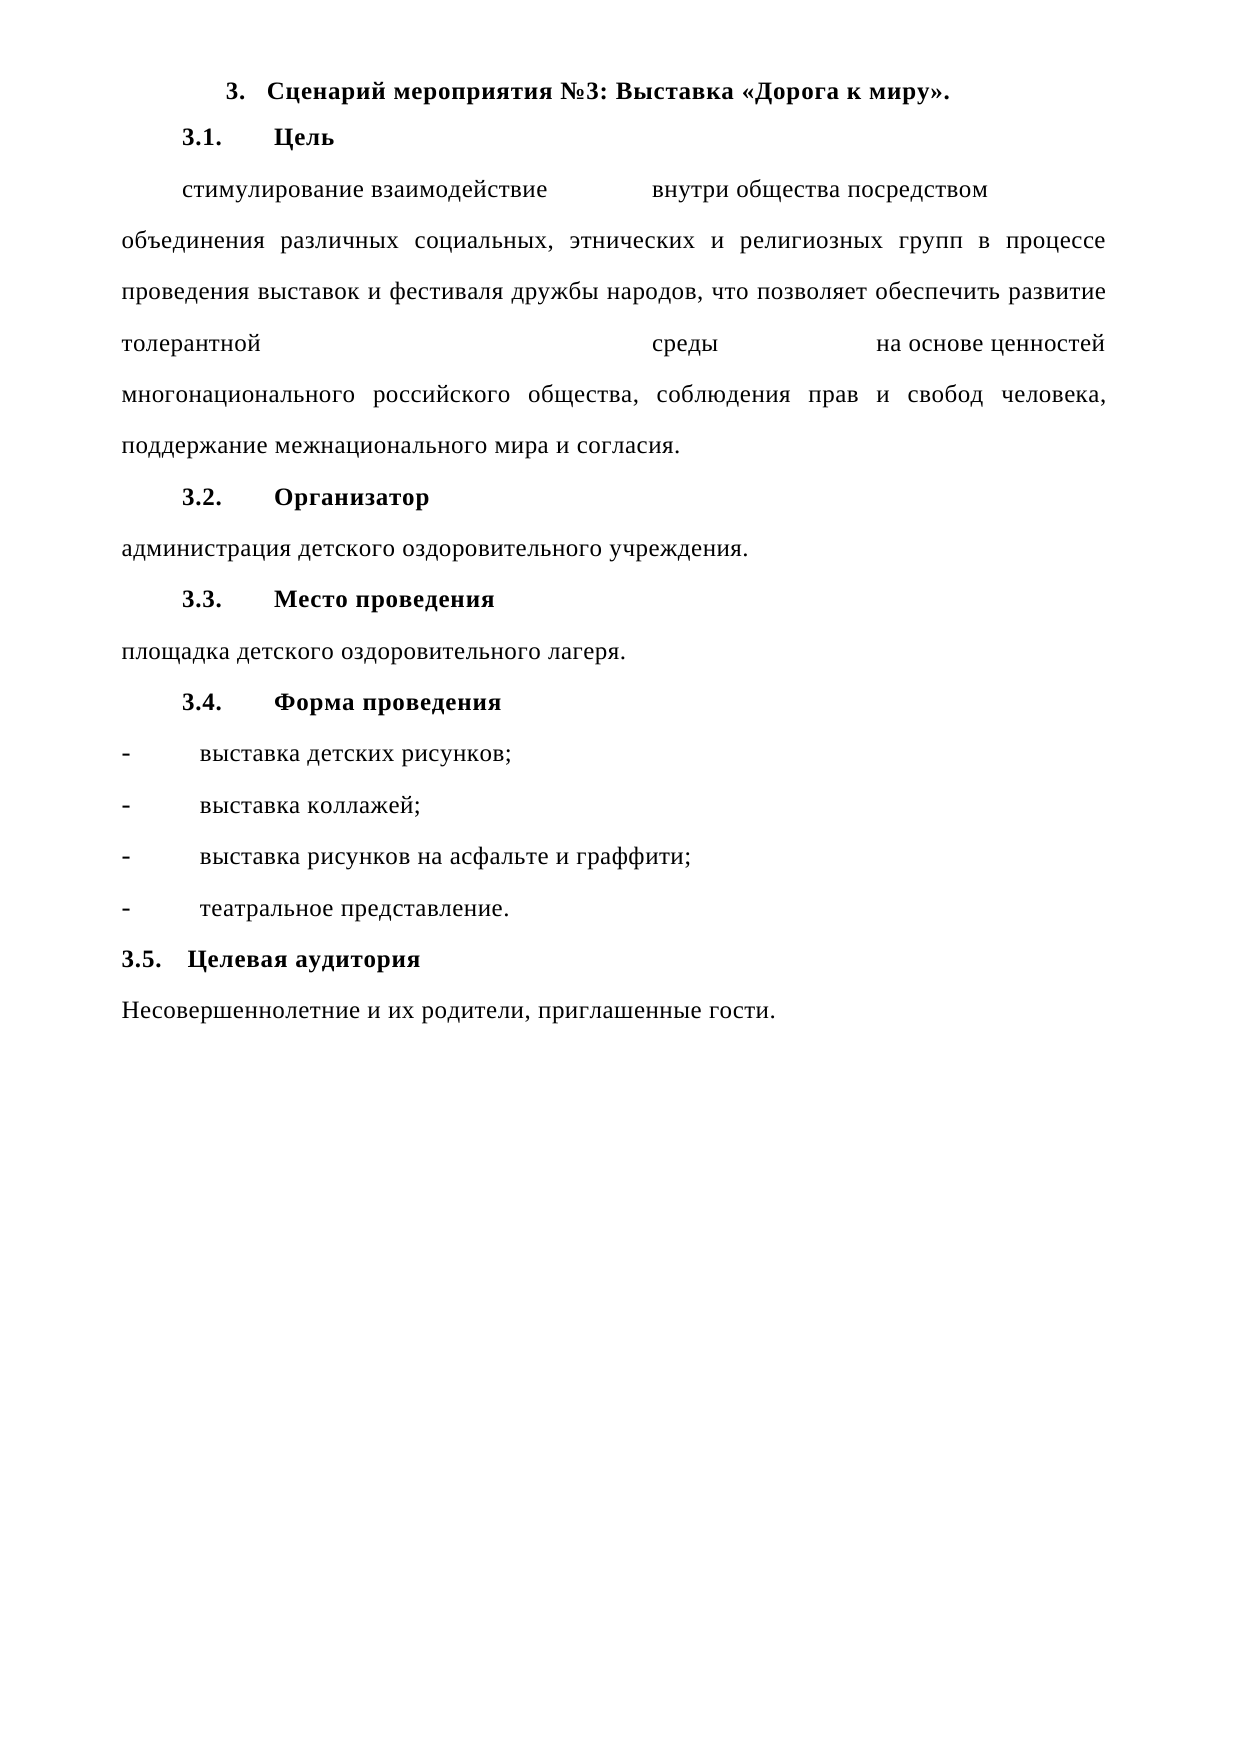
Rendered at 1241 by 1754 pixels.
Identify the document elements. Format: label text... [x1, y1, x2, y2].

list выставка рисунков на асфальте и граффити; [121, 823, 1108, 875]
text многонационального российского общества, соблюдения прав и свобод человека, поддержание межнационального мира и согласия. [121, 361, 1108, 464]
list Сценарий мероприятия №3: Выставка «Дорога к миру». [226, 79, 1108, 104]
list выставка детских рисунков; [121, 721, 1108, 772]
list выставка коллажей; [121, 772, 1108, 823]
text объединения различных социальных, этнических и религиозных групп в процессе проведения выставок и фестиваля дружбы народов, что позволяет обеспечить развитие толерантной среды на основе ценностей [121, 207, 1108, 361]
list Цель [182, 104, 1108, 156]
text стимулирование взаимодействие внутри общества посредством [182, 156, 1108, 207]
text площадка детского оздоровительного лагеря. [121, 618, 1108, 669]
list Организатор [182, 464, 1108, 515]
list Целевая аудитория [121, 926, 1108, 978]
list театральное представление. [121, 875, 1108, 926]
text администрация детского оздоровительного учреждения. [121, 515, 1108, 567]
list Место проведения [182, 567, 1108, 618]
text Несовершеннолетние и их родители, приглашенные гости. [121, 978, 1108, 1029]
list Форма проведения [182, 669, 1108, 721]
